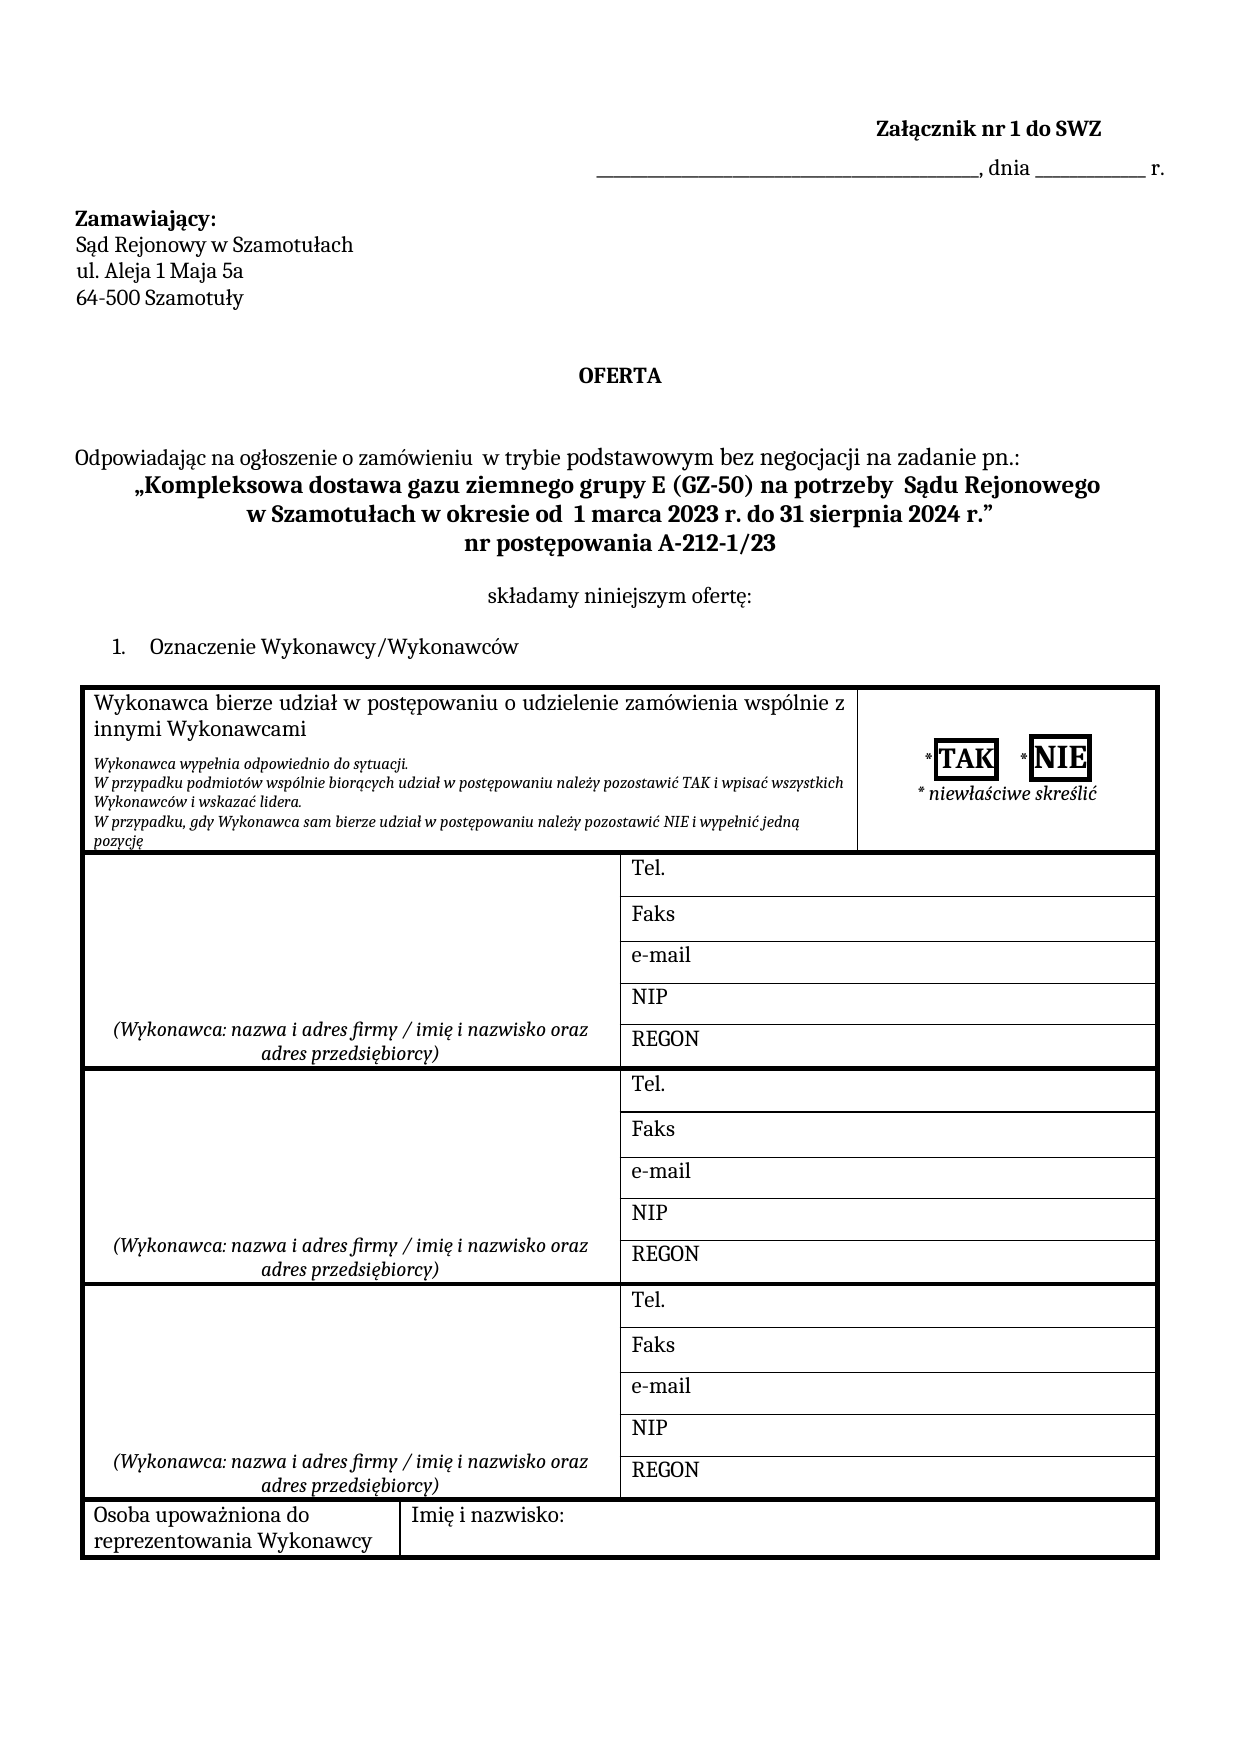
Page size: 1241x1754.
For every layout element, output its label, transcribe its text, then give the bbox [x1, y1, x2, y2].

text _____________________________________________, dnia _____________ r. [75, 155, 1165, 181]
text nr postępowania A-212-1/23 [75, 529, 1165, 557]
text 64-500 Szamotuły [76, 285, 1165, 311]
table_cell Faks [621, 1113, 1155, 1157]
text Zamawiający: [75, 206, 1165, 232]
table_cell (Wykonawca: nazwa i adres firmy / imię i nazwisko oraz adres przedsiębiorcy) [85, 855, 620, 1066]
table_cell Faks [621, 1328, 1155, 1372]
table_cell REGON [621, 1025, 1155, 1066]
table_cell NIP [621, 1415, 1155, 1456]
table_cell (Wykonawca: nazwa i adres firmy / imię i nazwisko oraz adres przedsiębiorcy) [85, 1071, 620, 1282]
table_cell REGON [621, 1457, 1155, 1497]
table_cell e-mail [621, 1373, 1155, 1414]
table_cell Imię i nazwisko: [401, 1502, 1155, 1555]
text Sąd Rejonowy w Szamotułach [76, 232, 1165, 258]
text składamy niniejszym ofertę: [75, 582, 1165, 609]
table_cell Tel. [621, 1071, 1155, 1111]
text „Kompleksowa dostawa gazu ziemnego grupy E (GZ-50) na potrzeby Sądu Rejonowego w Szamotułach w okresie od 1 marca 2023 r. do 31 sierpnia 2024 r.” [75, 471, 1165, 529]
text OFERTA [75, 362, 1165, 389]
table_header *TAK *NIE * niewłaściwe skreślić [858, 690, 1155, 850]
table_cell NIP [621, 1199, 1155, 1240]
table_cell Faks [621, 897, 1155, 941]
table_cell Tel. [621, 855, 1155, 896]
text ul. Aleja 1 Maja 5a [76, 258, 1165, 285]
table_cell e-mail [621, 1158, 1155, 1198]
table_cell Osoba upoważniona do reprezentowania Wykonawcy [85, 1502, 399, 1555]
list Oznaczenie Wykonawcy/Wykonawców [112, 634, 1165, 660]
table_cell (Wykonawca: nazwa i adres firmy / imię i nazwisko oraz adres przedsiębiorcy) [85, 1286, 620, 1497]
table_cell Tel. [621, 1286, 1155, 1327]
text Załącznik nr 1 do SWZ [739, 116, 1165, 142]
table_cell e-mail [621, 942, 1155, 983]
table_cell NIP [621, 984, 1155, 1024]
text Odpowiadając na ogłoszenie o zamówieniu w trybie podstawowym bez negocjacji na zadanie pn.: [75, 442, 1165, 471]
table_header Wykonawca bierze udział w postępowaniu o udzielenie zamówienia wspólnie z innymi Wykonawcami Wykonawca wypełnia odpowiednio do sytuacji. W przypadku podmiotów wspólnie biorących udział w postępowaniu należy pozostawić TAK i wpisać wszystkich Wykonawców i wskazać lidera. W przypadku, gdy Wykonawca sam bierze udział w postępowaniu należy pozostawić NIE i wypełnić jedną pozycję [85, 690, 857, 850]
table_cell REGON [621, 1241, 1155, 1282]
